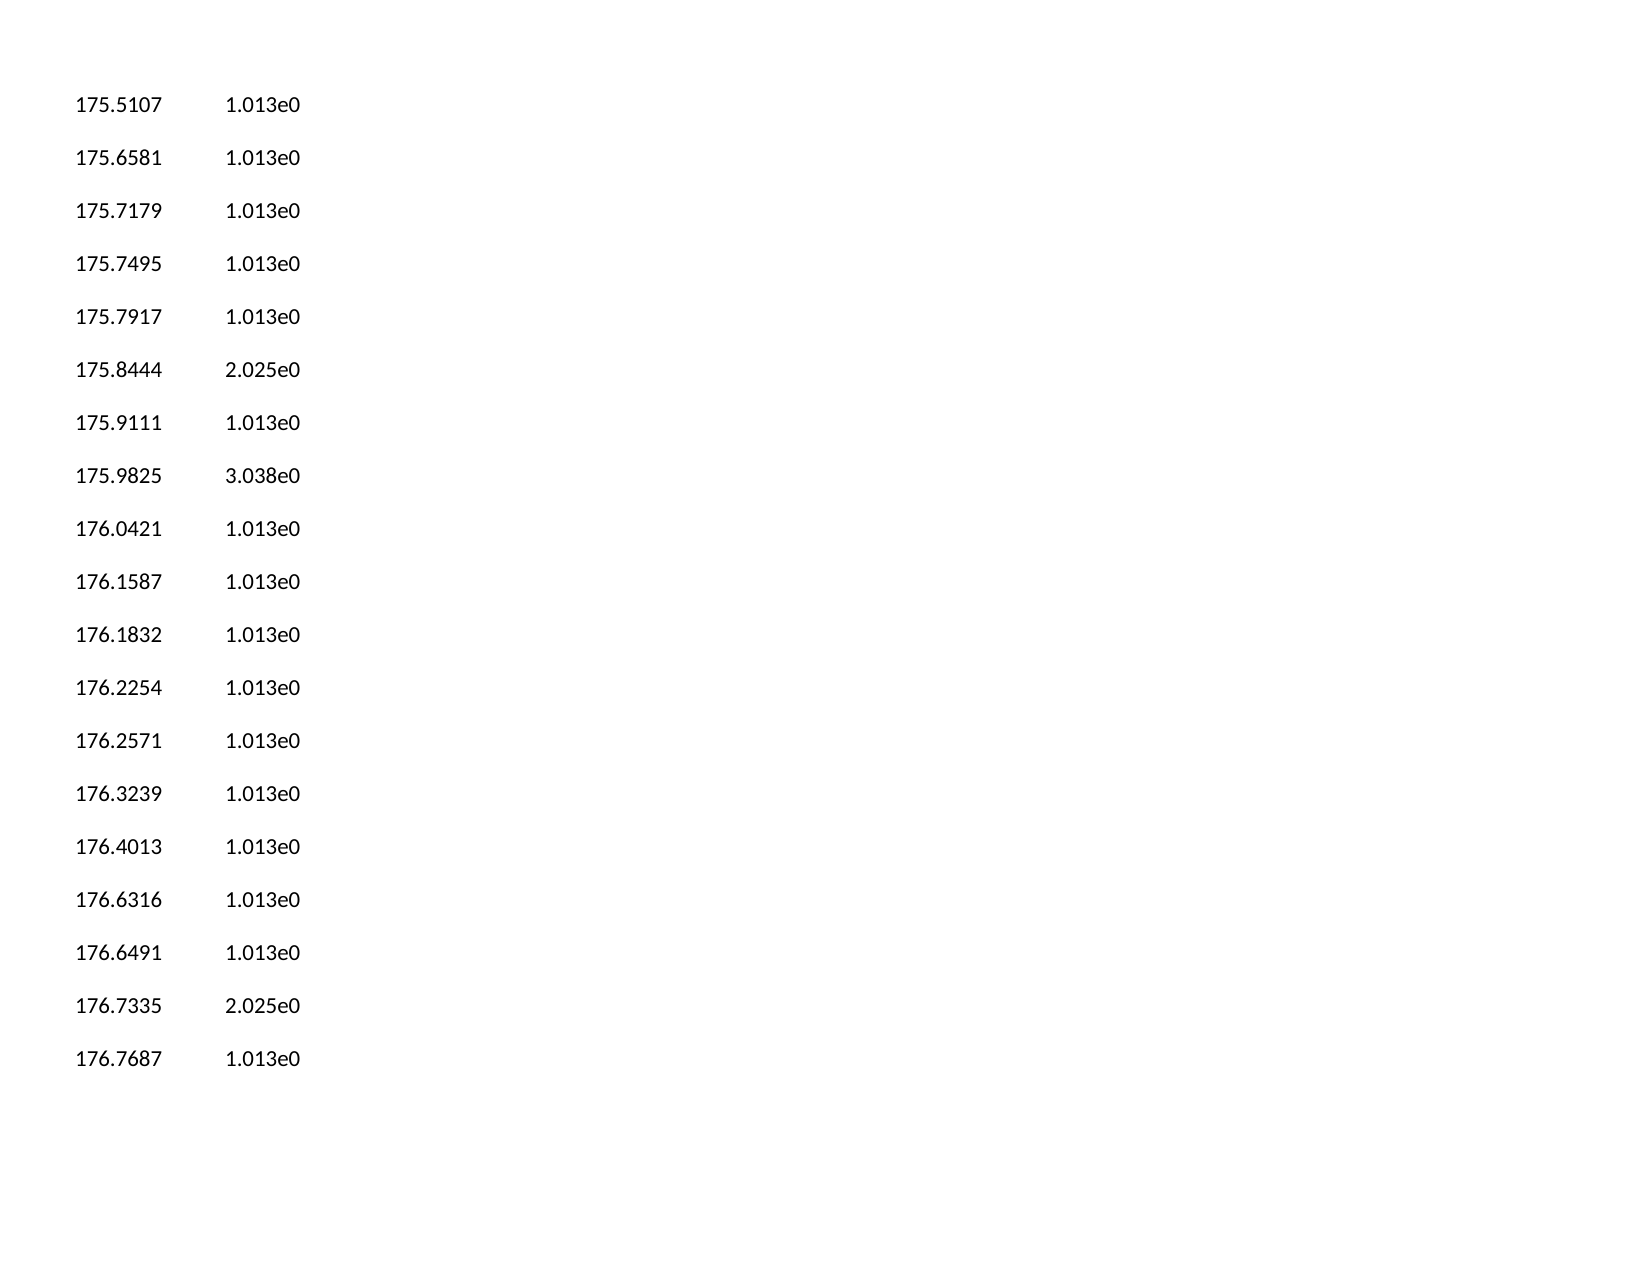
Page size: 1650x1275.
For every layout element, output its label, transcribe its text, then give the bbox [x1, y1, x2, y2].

text 175.9825 3.038e0 [75, 461, 1563, 489]
text 175.8444 2.025e0 [75, 355, 1563, 383]
text 176.1587 1.013e0 [75, 567, 1563, 595]
text 176.3239 1.013e0 [75, 779, 1563, 807]
text 175.7179 1.013e0 [75, 196, 1563, 224]
text 176.6491 1.013e0 [75, 938, 1563, 966]
text 176.6316 1.013e0 [75, 885, 1563, 913]
text 175.7495 1.013e0 [75, 249, 1563, 277]
text 176.1832 1.013e0 [75, 620, 1563, 648]
text 176.0421 1.013e0 [75, 514, 1563, 542]
text 176.2571 1.013e0 [75, 726, 1563, 754]
text 176.4013 1.013e0 [75, 832, 1563, 860]
text 176.7335 2.025e0 [75, 991, 1563, 1019]
text 175.5107 1.013e0 [75, 90, 1563, 118]
text 175.6581 1.013e0 [75, 143, 1563, 171]
text 175.7917 1.013e0 [75, 302, 1563, 330]
text 176.2254 1.013e0 [75, 673, 1563, 701]
text 176.7687 1.013e0 [75, 1044, 1563, 1072]
text 175.9111 1.013e0 [75, 408, 1563, 436]
